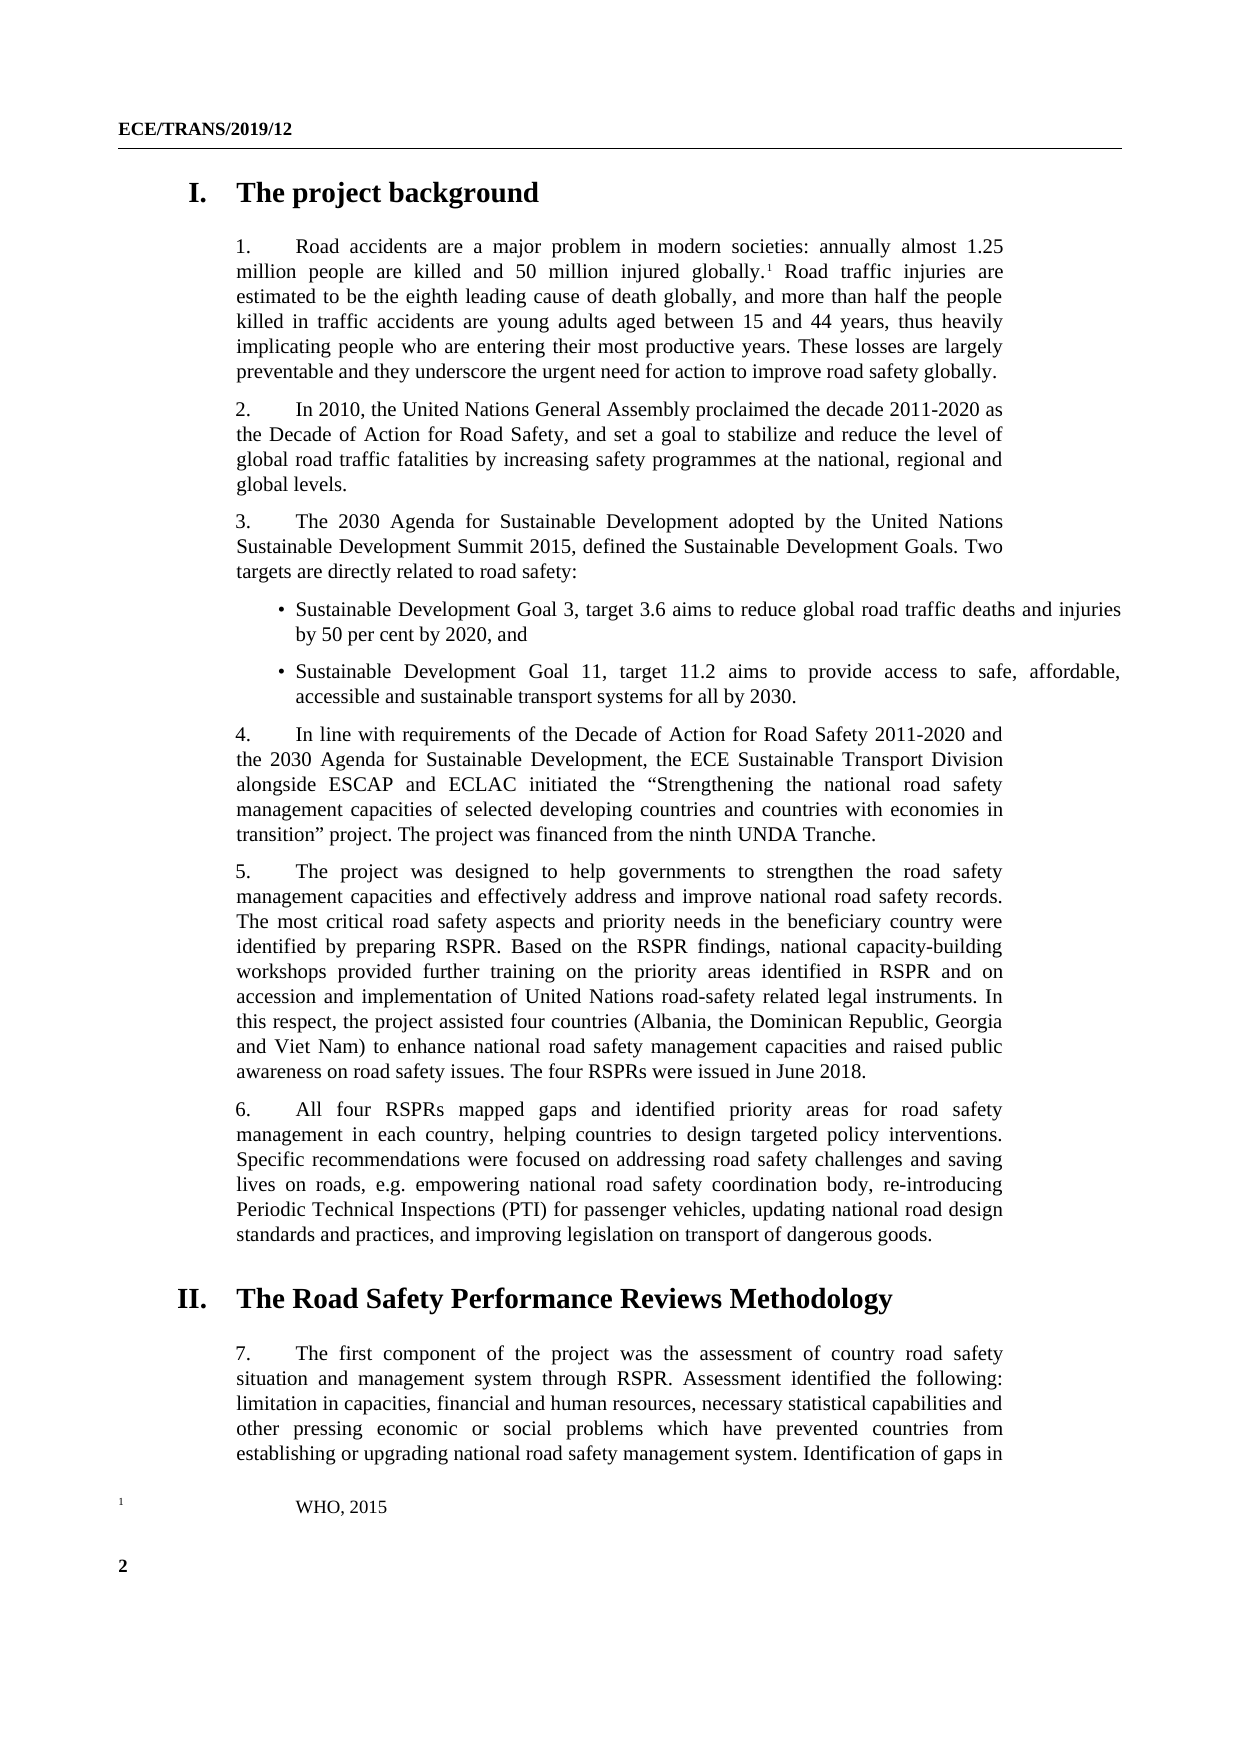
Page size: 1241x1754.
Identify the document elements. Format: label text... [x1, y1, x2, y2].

list The project was designed to help governments to strengthen the road safety management capacities and effectively address and improve national road safety records. The most critical road safety aspects and priority needs in the beneficiary country were identified by preparing RSPR. Based on the RSPR findings, national capacity-building workshops provided further training on the priority areas identified in RSPR and on accession and implementation of United Nations road-safety related legal instruments. In this respect, the project assisted four countries (Albania, the Dominican Republic, Georgia and Viet Nam) to enhance national road safety management capacities and raised public awareness on road safety issues. The four RSPRs were issued in June 2018. [235, 858, 1004, 1083]
text Sustainable Development Goal 3, target 3.6 aims to reduce global road traffic deaths and injuries by 50 per cent by 2020, and [278, 596, 1122, 646]
list In 2010, the United Nations General Assembly proclaimed the decade 2011-2020 as the Decade of Action for Road Safety, and set a goal to stabilize and reduce the level of global road traffic fatalities by increasing safety programmes at the national, regional and global levels. [235, 396, 1004, 496]
list All four RSPRs mapped gaps and identified priority areas for road safety management in each country, helping countries to design targeted policy interventions. Specific recommendations were focused on addressing road safety challenges and saving lives on roads, e.g. empowering national road safety coordination body, re-introducing Periodic Technical Inspections (PTI) for passenger vehicles, updating national road design standards and practices, and improving legislation on transport of dangerous goods. [235, 1096, 1004, 1246]
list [235, 1340, 1004, 1465]
list The 2030 Agenda for Sustainable Development adopted by the United Nations Sustainable Development Summit 2015, defined the Sustainable Development Goals. Two targets are directly related to road safety: [235, 508, 1004, 583]
text Sustainable Development Goal 11, target 11.2 aims to provide access to safe, affordable, accessible and sustainable transport systems for all by 2030. [278, 658, 1122, 708]
list Road accidents are a major problem in modern societies: annually almost 1.25 million people are killed and 50 million injured globally. Road traffic injuries are estimated to be the eighth leading cause of death globally, and more than half the people killed in traffic accidents are young adults aged between 15 and 44 years, thus heavily implicating people who are entering their most productive years. These losses are largely preventable and they underscore the urgent need for action to improve road safety globally. [235, 233, 1004, 383]
text II. The Road Safety Performance Reviews Methodology [118, 1283, 1004, 1315]
list In line with requirements of the Decade of Action for Road Safety 2011-2020 and the 2030 Agenda for Sustainable Development, the ECE Sustainable Transport Division alongside ESCAP and ECLAC initiated the “Strengthening the national road safety management capacities of selected developing countries and countries with economies in transition” project. The project was financed from the ninth UNDA Tranche. [235, 721, 1004, 846]
text I. The project background [118, 177, 1004, 208]
